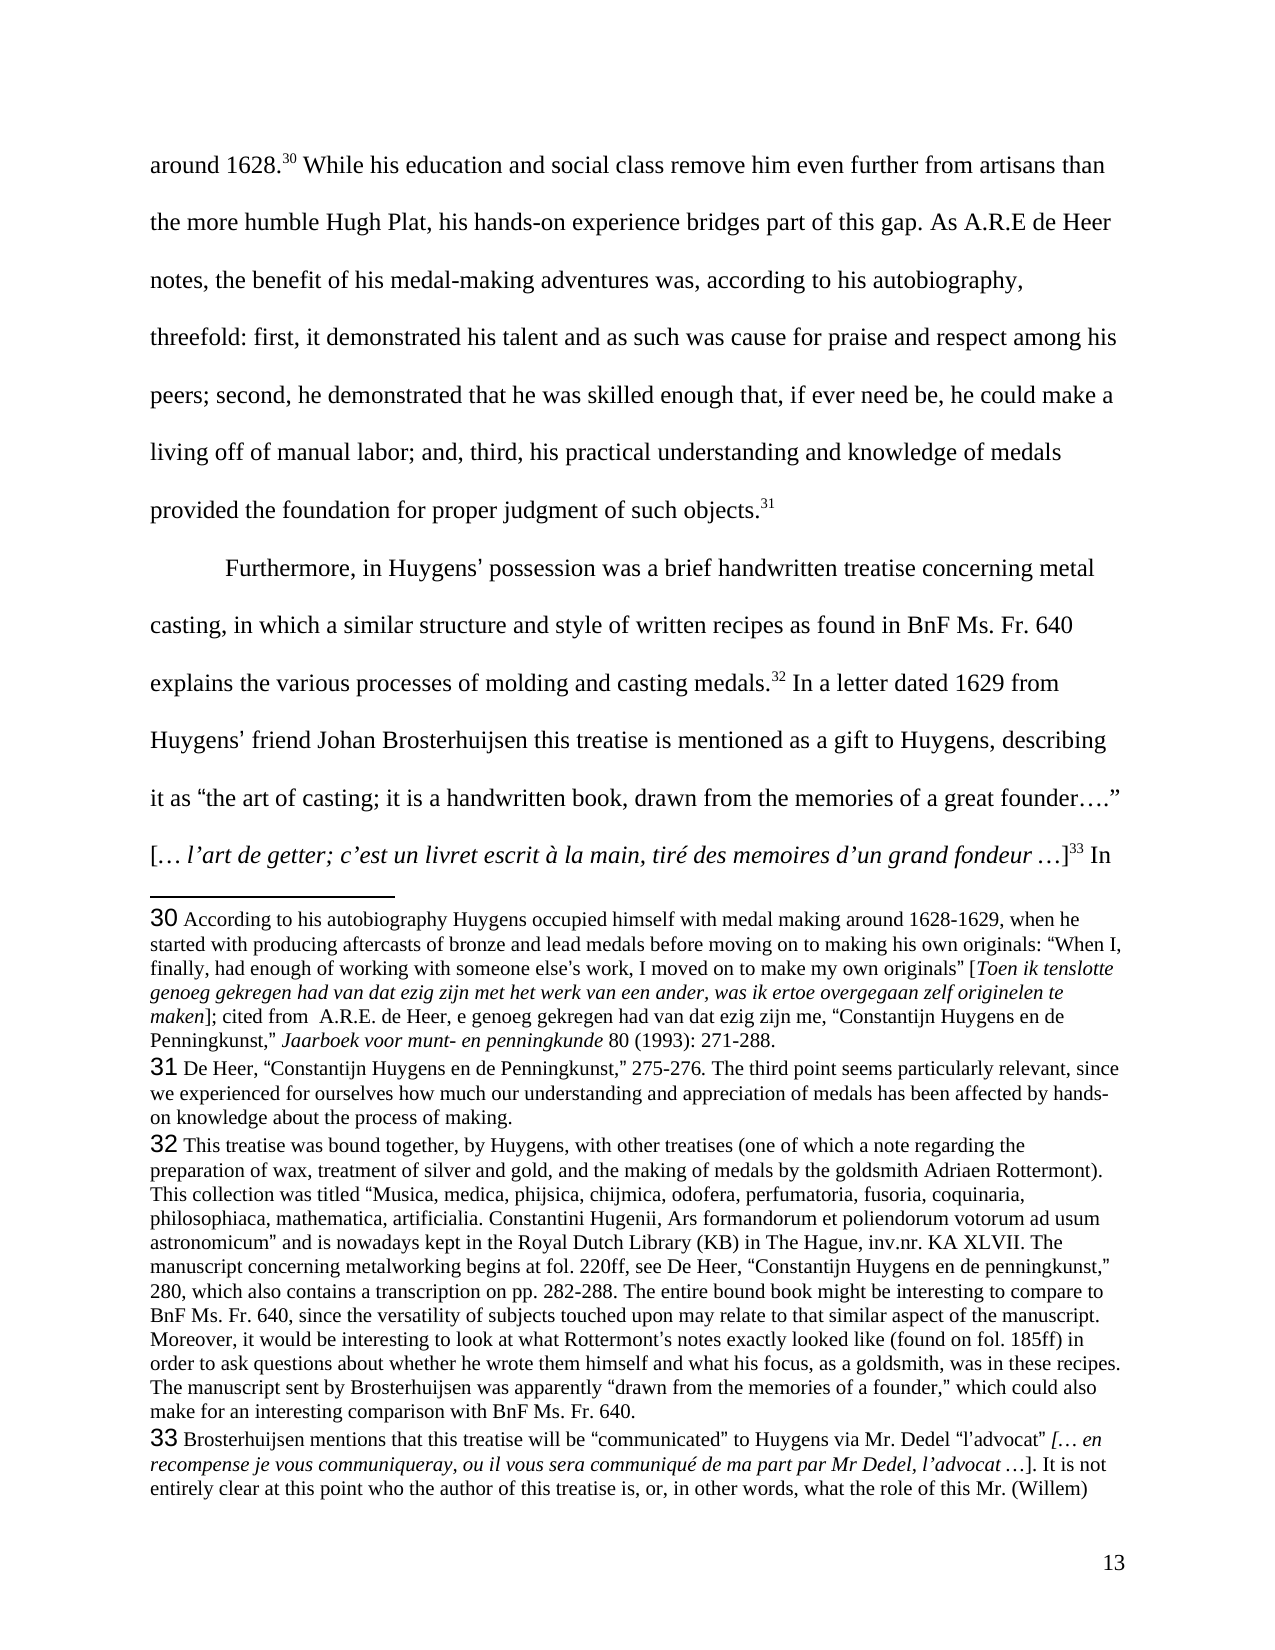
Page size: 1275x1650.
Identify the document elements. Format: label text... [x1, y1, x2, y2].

text Furthermore, in Huygens’ possession was a brief handwritten treatise concerning metal casting, in which a similar structure and style of written recipes as found in BnF Ms. Fr. 640 explains the various processes of molding and casting medals. In a letter dated 1629 from Huygens’ friend Johan Brosterhuijsen this treatise is mentioned as a gift to Huygens, describing it as “the art of casting; it is a handwritten book, drawn from the memories of a great founder….” [… l’art de getter; c’est un livret escrit à la main, tiré des memoires d’un grand fondeur …] In the same letter Brosterhuijsen recommends Huygens to learn the art of “casting herbs, etc. and gilding without gold” [mouler sur des herbes, etc. et de dorer sans or] from the “bag of secrets” [son sac de secrets] of the goldsmith Adriaen Rottermont – who does indeed seem to have been Huygens’ instructor. [150, 552, 1125, 869]
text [150, 150, 1125, 524]
